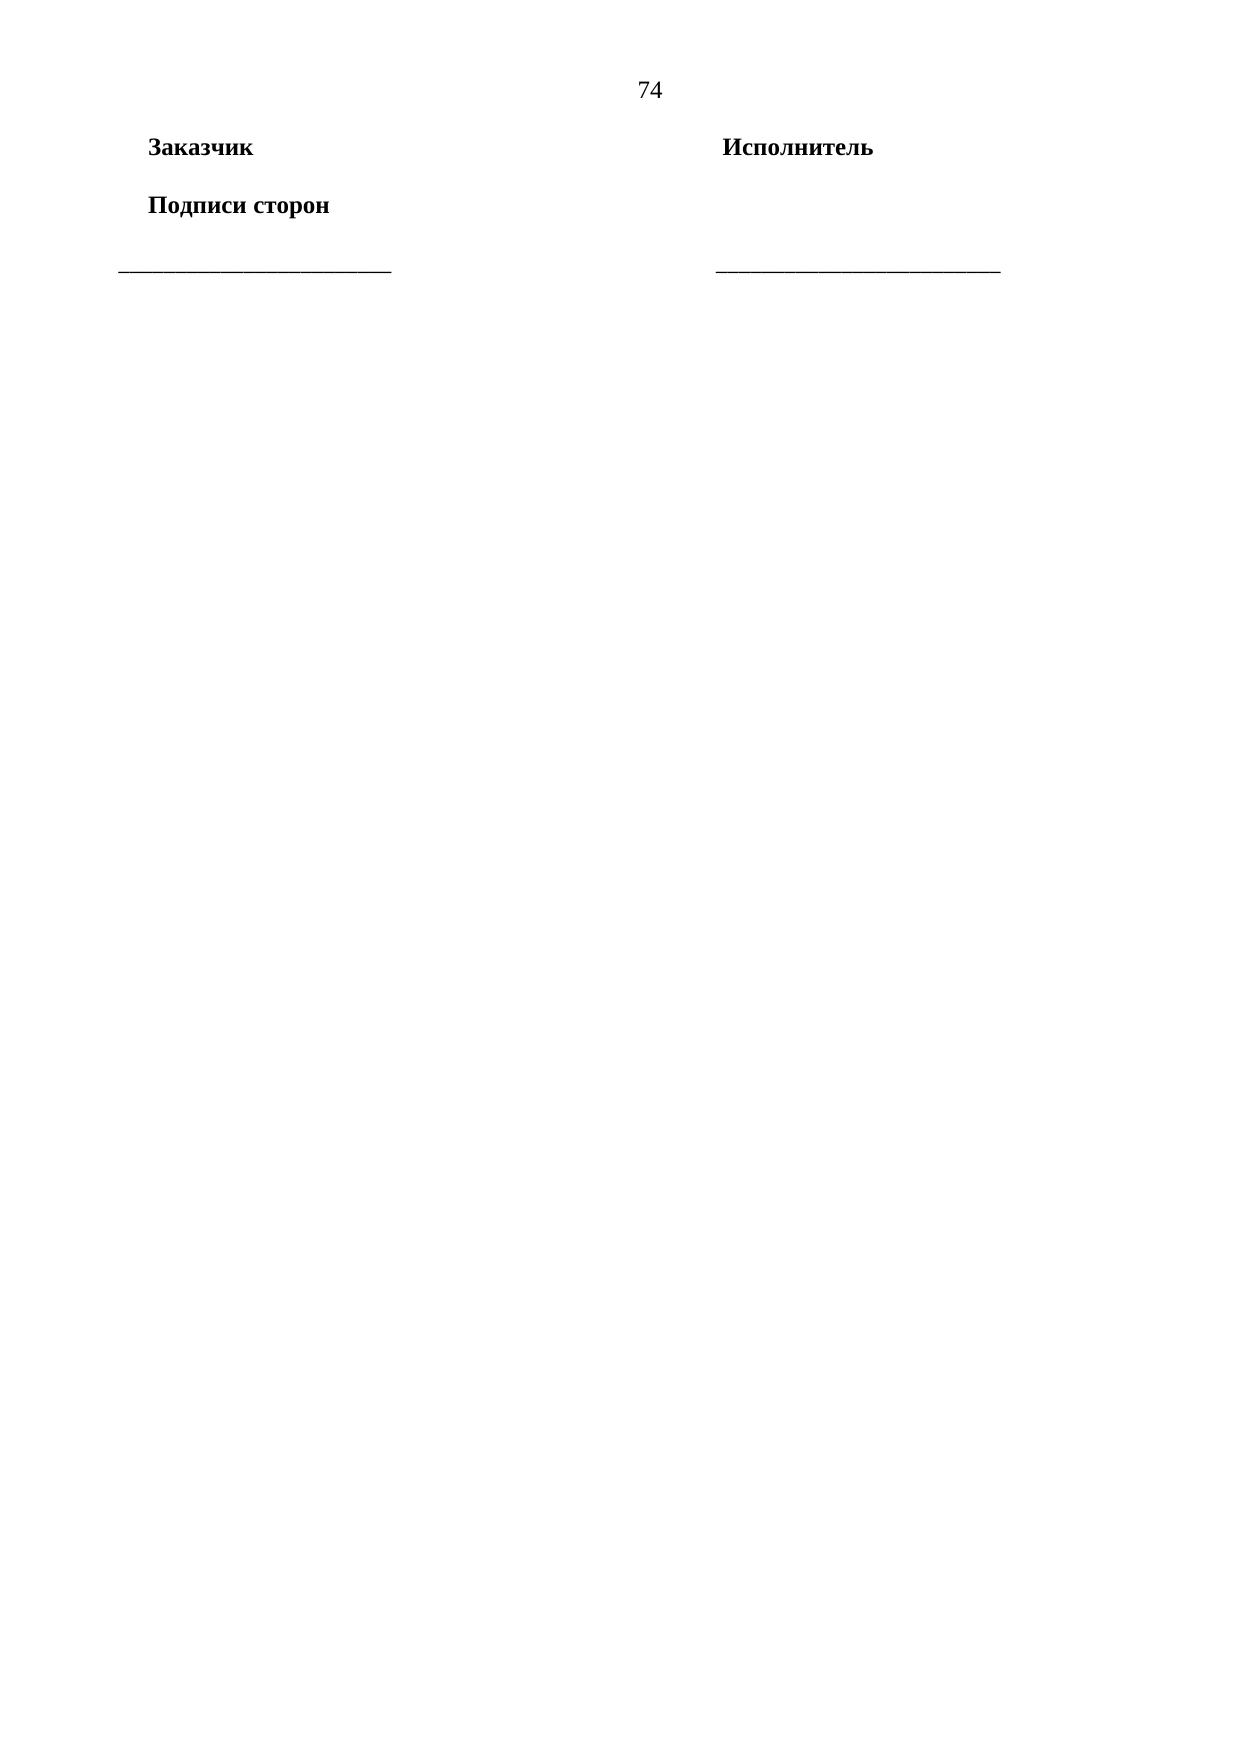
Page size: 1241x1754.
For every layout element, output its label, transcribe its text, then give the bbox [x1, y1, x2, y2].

table_header Заказчик Подписи сторон [118, 133, 663, 219]
text ________________________ _________________________ [118, 248, 1181, 276]
table_header [664, 133, 1198, 219]
